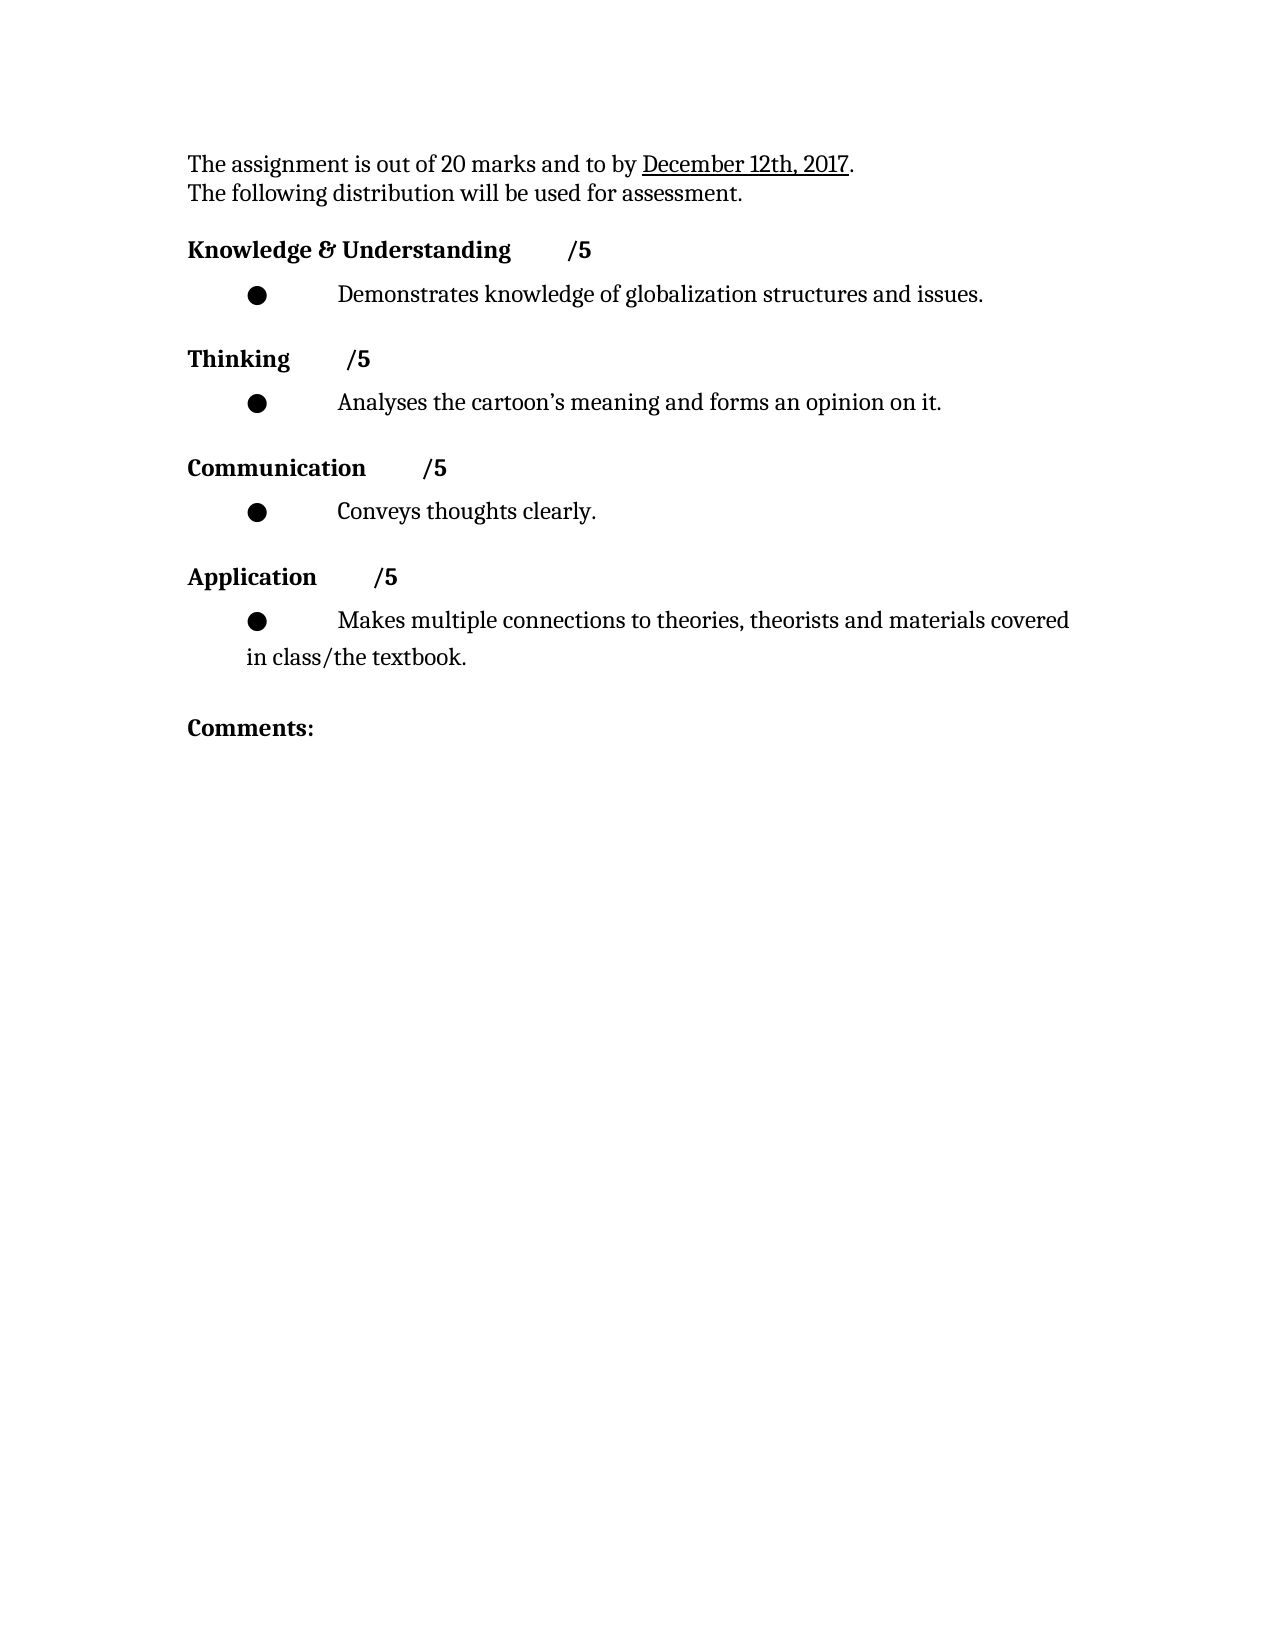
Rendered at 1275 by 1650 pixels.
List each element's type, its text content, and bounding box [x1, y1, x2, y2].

text Thinking /5 [187, 345, 1088, 374]
text Comments: [187, 714, 1088, 743]
text Knowledge & Understanding /5 [187, 236, 1088, 265]
text Communication /5 [187, 454, 1088, 482]
list Analyses the cartoon’s meaning and forms an opinion on it. [246, 374, 1088, 425]
list Demonstrates knowledge of globalization structures and issues. [246, 265, 1088, 316]
list Makes multiple connections to theories, theorists and materials covered in class/the textbook. [246, 591, 1088, 671]
text Application /5 [187, 562, 1088, 591]
list Conveys thoughts clearly. [246, 482, 1088, 534]
text The assignment is out of 20 marks and to by December 12th, 2017. [187, 150, 1088, 179]
text The following distribution will be used for assessment. [187, 179, 1088, 207]
